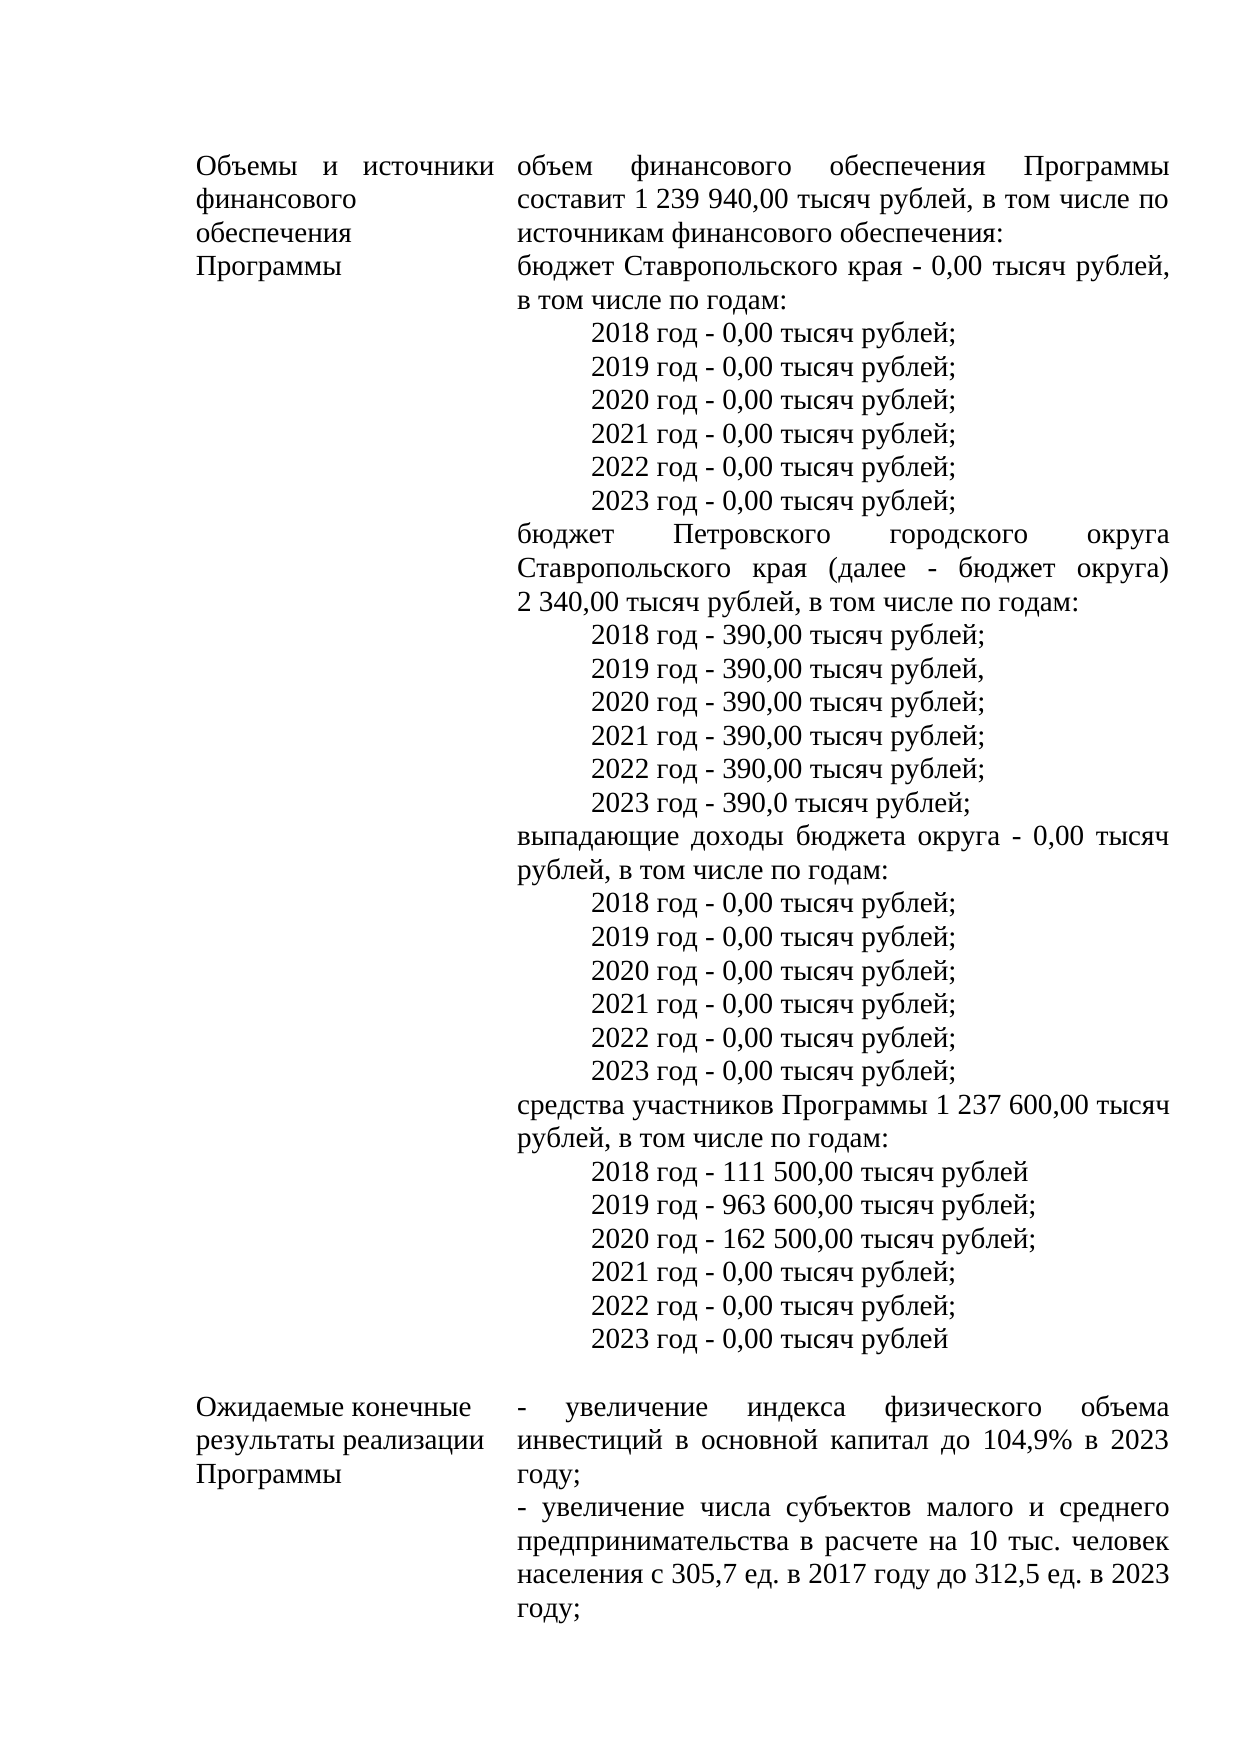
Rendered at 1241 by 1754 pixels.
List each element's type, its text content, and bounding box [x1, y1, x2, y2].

table_cell Объемы и источники финансового обеспечения Программы [184, 148, 506, 1389]
table_cell объем финансового обеспечения Программы составит 1 239 940,00 тысяч рублей, в том числе по источникам финансового обеспечения: бюджет Ставропольского края - 0,00 тысяч рублей, в том числе по годам: 2018 год - 0,00 тысяч рублей; 2019 год - 0,00 тысяч рублей; 2020 год - 0,00 тысяч рублей; 2021 год - 0,00 тысяч рублей; 2022 год - 0,00 тысяч рублей; 2023 год - 0,00 тысяч рублей; бюджет Петровского городского округа Ставропольского края (далее - бюджет округа) 2 340,00 тысяч рублей, в том числе по годам: 2018 год - 390,00 тысяч рублей; 2019 год - 390,00 тысяч рублей, 2020 год - 390,00 тысяч рублей; 2021 год - 390,00 тысяч рублей; 2022 год - 390,00 тысяч рублей; 2023 год - 390,0 тысяч рублей; выпадающие доходы бюджета округа - 0,00 тысяч рублей, в том числе по годам: 2018 год - 0,00 тысяч рублей; 2019 год - 0,00 тысяч рублей; 2020 год - 0,00 тысяч рублей; 2021 год - 0,00 тысяч рублей; 2022 год - 0,00 тысяч рублей; 2023 год - 0,00 тысяч рублей; средства участников Программы 1 237 600,00 тысяч рублей, в том числе по годам: 2018 год - 111 500,00 тысяч рублей 2019 год - 963 600,00 тысяч рублей; 2020 год - 162 500,00 тысяч рублей; 2021 год - 0,00 тысяч рублей; 2022 год - 0,00 тысяч рублей; 2023 год - 0,00 тысяч рублей [506, 148, 1181, 1389]
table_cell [506, 1389, 1181, 1623]
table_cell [184, 1389, 506, 1623]
